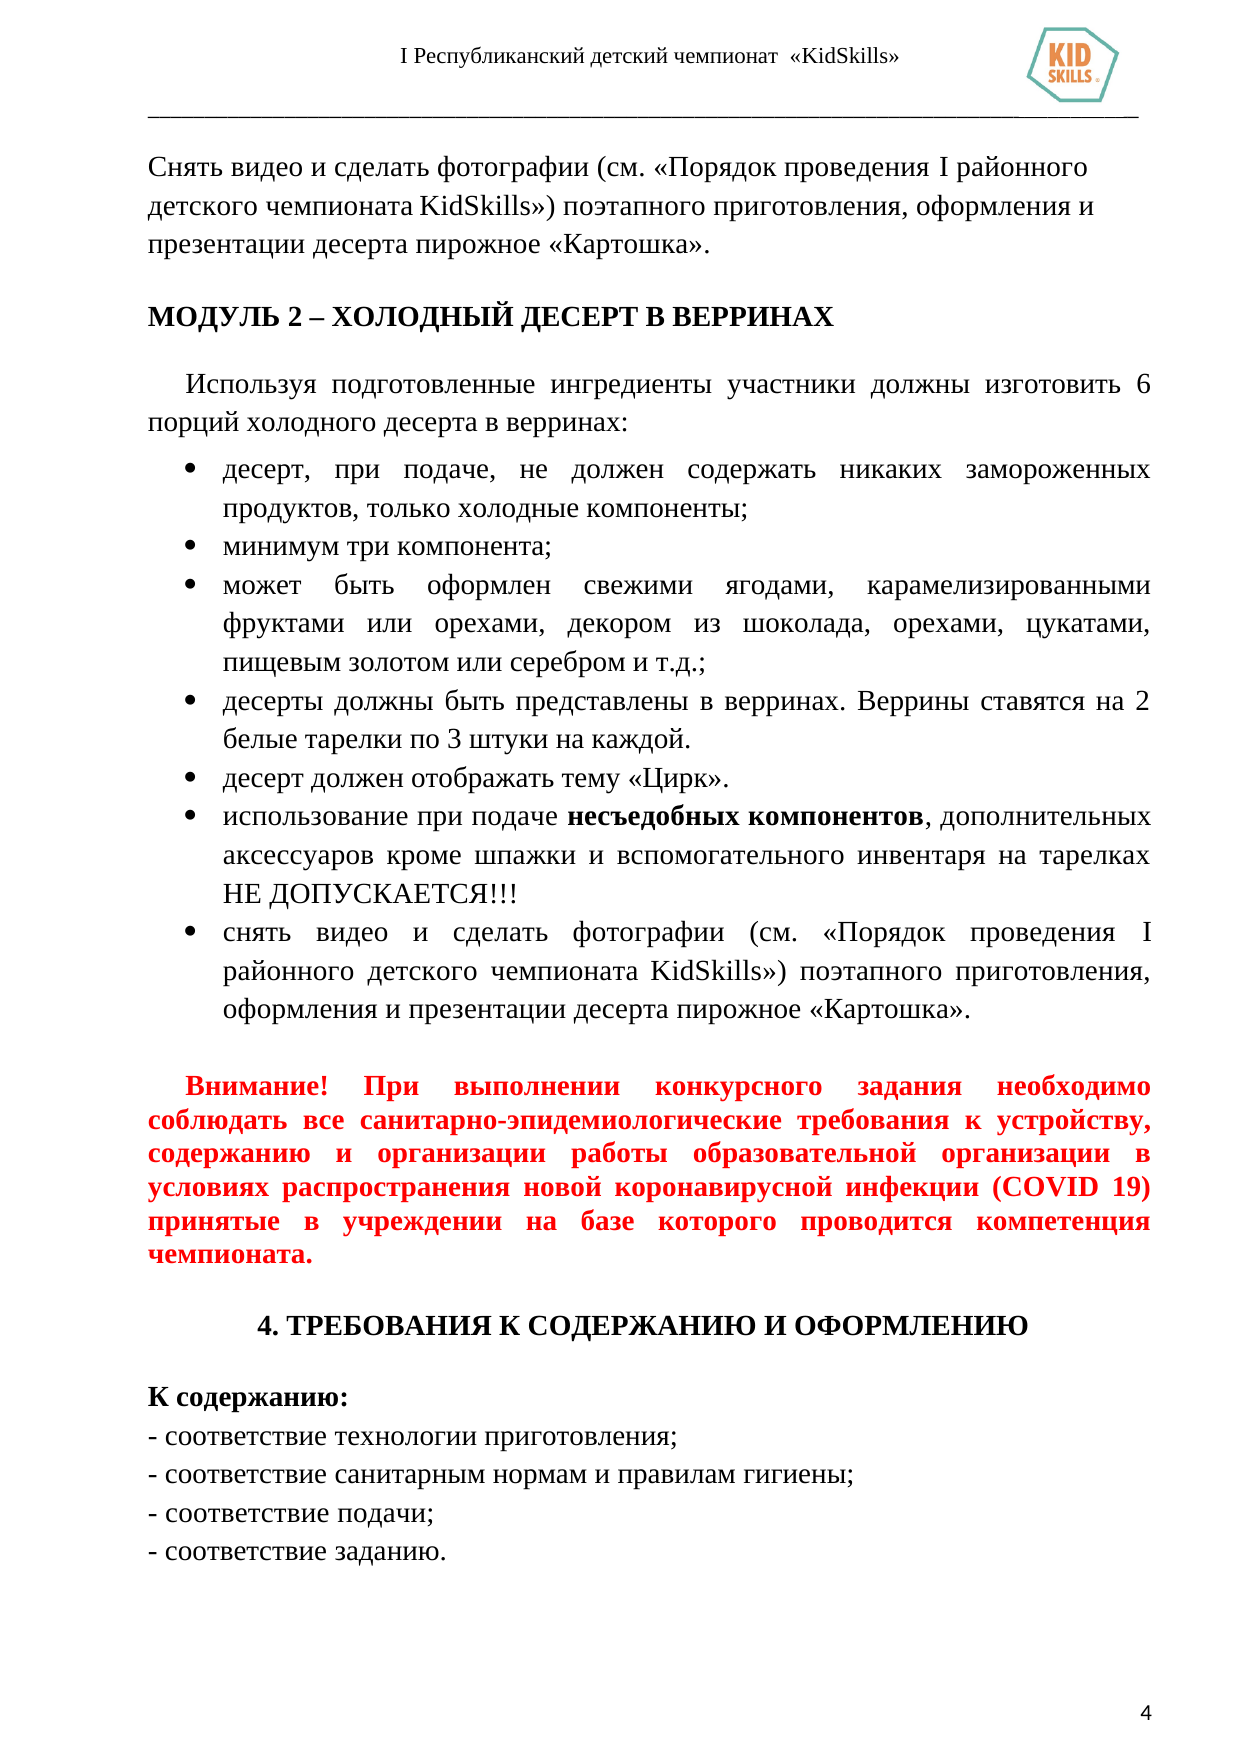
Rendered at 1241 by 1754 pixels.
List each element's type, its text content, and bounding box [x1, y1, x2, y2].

list использование при подаче несъедобных компонентов, дополнительных аксессуаров кроме шпажки и вспомогательного инвентаря на тарелках НЕ ДОПУСКАЕТСЯ!!! [185, 798, 1152, 909]
text Используя подготовленные ингредиенты участники должны изготовить 6 порций холодного десерта в верринах: [148, 366, 1152, 438]
list минимум три компонента; [185, 528, 1152, 562]
text К содержанию: [148, 1379, 1152, 1413]
text - соответствие санитарным нормам и правилам гигиены; [148, 1456, 1152, 1490]
text Снять видео и сделать фотографии (см. «Порядок проведения I районного детского чемпионата KidSkills») поэтапного приготовления, оформления и презентации десерта пирожное «Картошка». [148, 149, 1152, 260]
list десерты должны быть представлены в верринах. Веррины ставятся на 2 белые тарелки по 3 штуки на каждой. [185, 683, 1152, 755]
text - соответствие технологии приготовления; [148, 1418, 1152, 1451]
list десерт должен отображать тему «Цирк». [185, 760, 1152, 793]
list снять видео и сделать фотографии (см. «Порядок проведения I районного детского чемпионата KidSkills») поэтапного приготовления, оформления и презентации десерта пирожное «Картошка». [185, 914, 1152, 1025]
picture [1017, 9, 1124, 116]
subtitle 4. ТРЕБОВАНИЯ К СОДЕРЖАНИЮ И ОФОРМЛЕНИЮ [148, 1308, 1152, 1342]
text Внимание! При выполнении конкурсного задания необходимо соблюдать все санитарно-эпидемиологические требования к устройству, содержанию и организации работы образовательной организации в условиях распространения новой коронавирусной инфекции (COVID 19) принятые в учреждении на базе которого проводится компетенция чемпионата. [148, 1068, 1152, 1270]
text - соответствие подачи; [148, 1495, 1152, 1528]
list может быть оформлен свежими ягодами, карамелизированными фруктами или орехами, декором из шоколада, орехами, цукатами, пищевым золотом или серебром и т.д.; [185, 567, 1152, 678]
list десерт, при подаче, не должен содержать никаких замороженных продуктов, только холодные компоненты; [185, 451, 1152, 523]
text - соответствие заданию. [148, 1533, 1152, 1567]
text МОдуль 2 – ХОЛОДНЫЙ ДЕСЕРТ В ВЕРРИНАХ [148, 299, 1152, 332]
